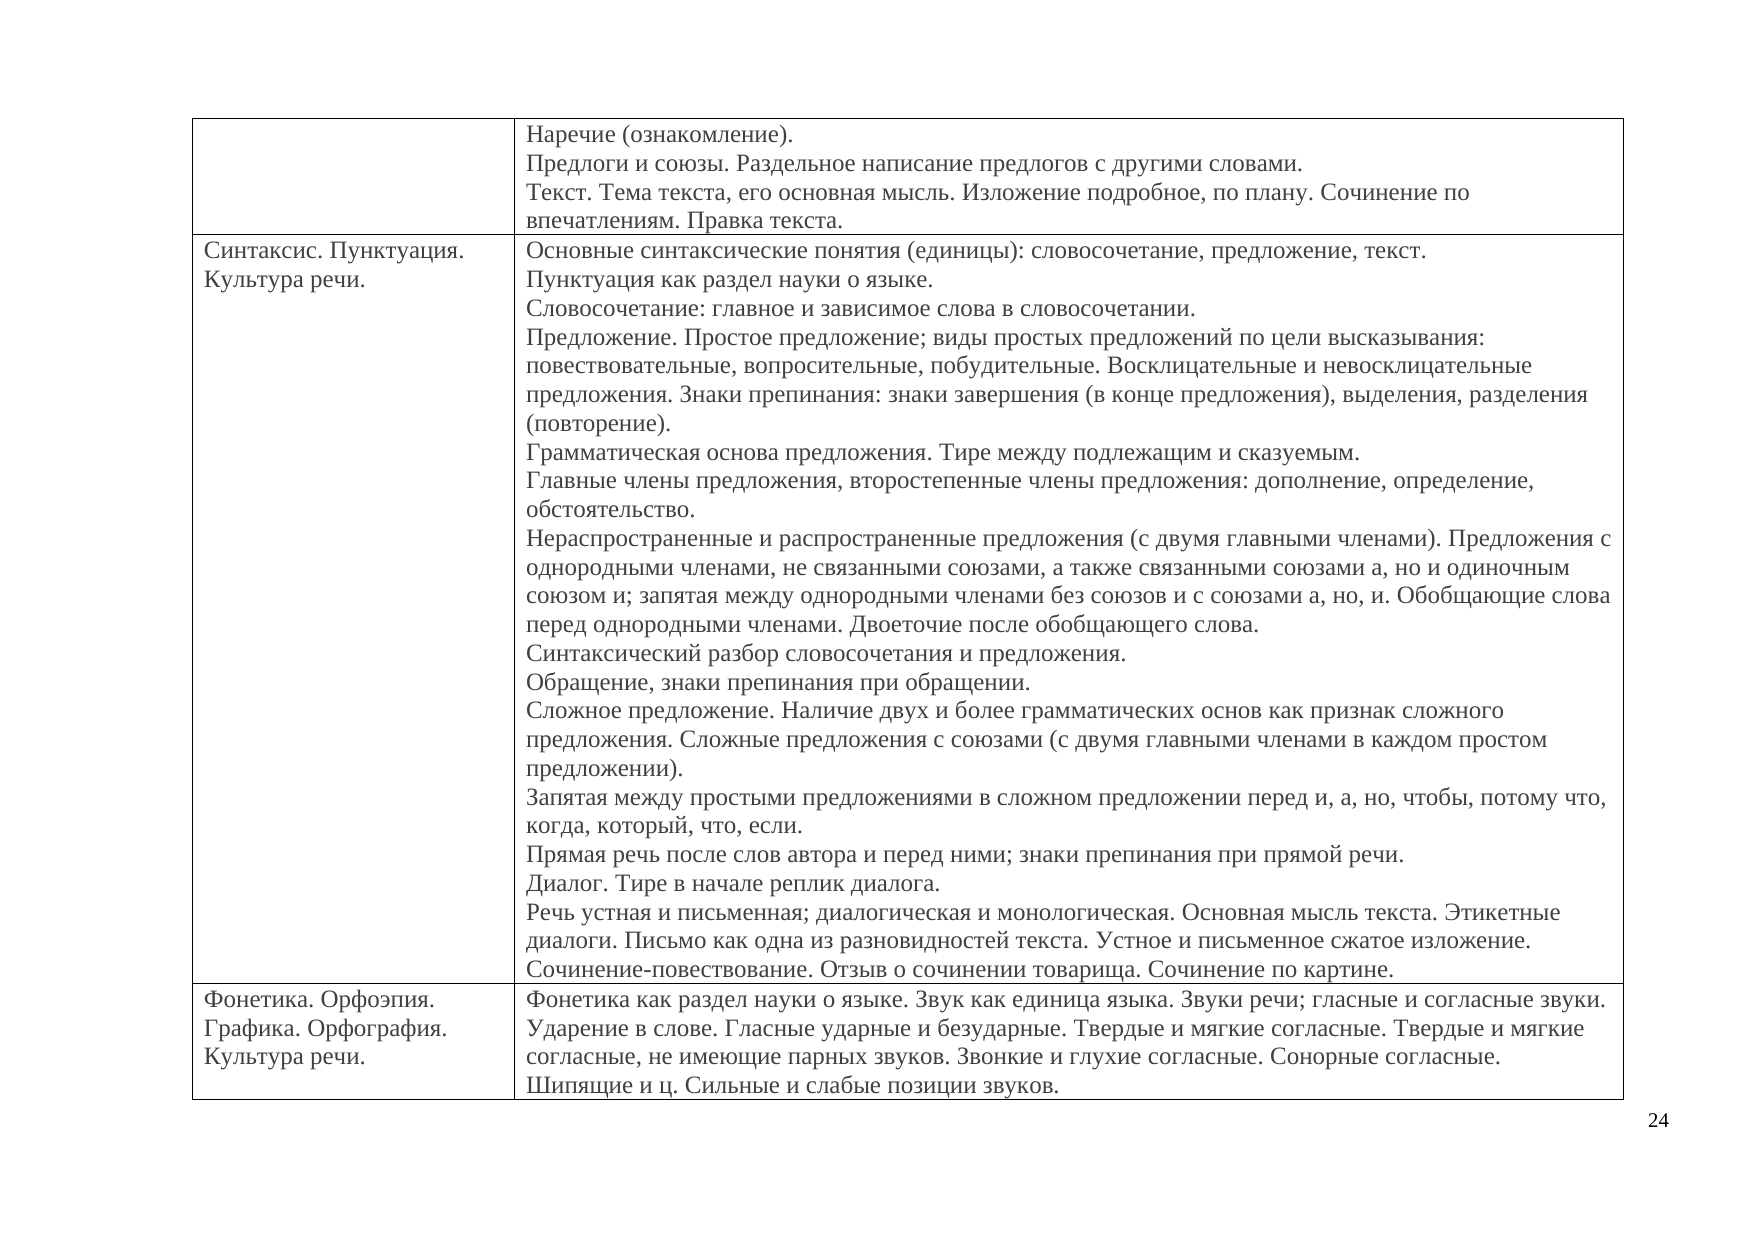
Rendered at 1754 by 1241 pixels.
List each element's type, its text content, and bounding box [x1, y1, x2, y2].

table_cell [515, 119, 1623, 234]
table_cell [515, 984, 1623, 1099]
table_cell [193, 984, 514, 1099]
table_cell Основные синтаксические понятия (единицы): словосочетание, предложение, текст. Пунктуация как раздел науки о языке. Словосочетание: главное и зависимое слова в словосочетании. Предложение. Простое предложение; виды простых предложений по цели высказывания: повествовательные, вопросительные, побудительные. Восклицательные и невосклицательные предложения. Знаки препинания: знаки завершения (в конце предложения), выделения, разделения (повторение). Грамматическая основа предложения. Тире между подлежащим и сказуемым. Главные члены предложения, второстепенные члены предложения: дополнение, определение, обстоятельство. Нераспространенные и распространенные предложения (с двумя главными членами). Предложения с однородными членами, не связанными союзами, а также связанными союзами а, но и одиночным союзом и; запятая между однородными членами без союзов и с союзами а, но, и. Обобщающие слова перед однородными членами. Двоеточие после обобщающего слова. Синтаксический разбор словосочетания и предложения. Обращение, знаки препинания при обращении. Сложное предложение. Наличие двух и более грамматических основ как признак сложного предложения. Сложные предложения с союзами (с двумя главными членами в каждом простом предложении). Запятая между простыми предложениями в сложном предложении перед и, а, но, чтобы, потому что, когда, который, что, если. Прямая речь после слов автора и перед ними; знаки препинания при прямой речи. Диалог. Тире в начале реплик диалога. Речь устная и письменная; диалогическая и монологическая. Основная мысль текста. Этикетные диалоги. Письмо как одна из разновидностей текста. Устное и письменное сжатое изложение. Сочинение-повествование. Отзыв о сочинении товарища. Сочинение по картине. [515, 235, 1623, 983]
table_cell Синтаксис. Пунктуация. Культура речи. [193, 235, 514, 983]
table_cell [193, 119, 514, 234]
